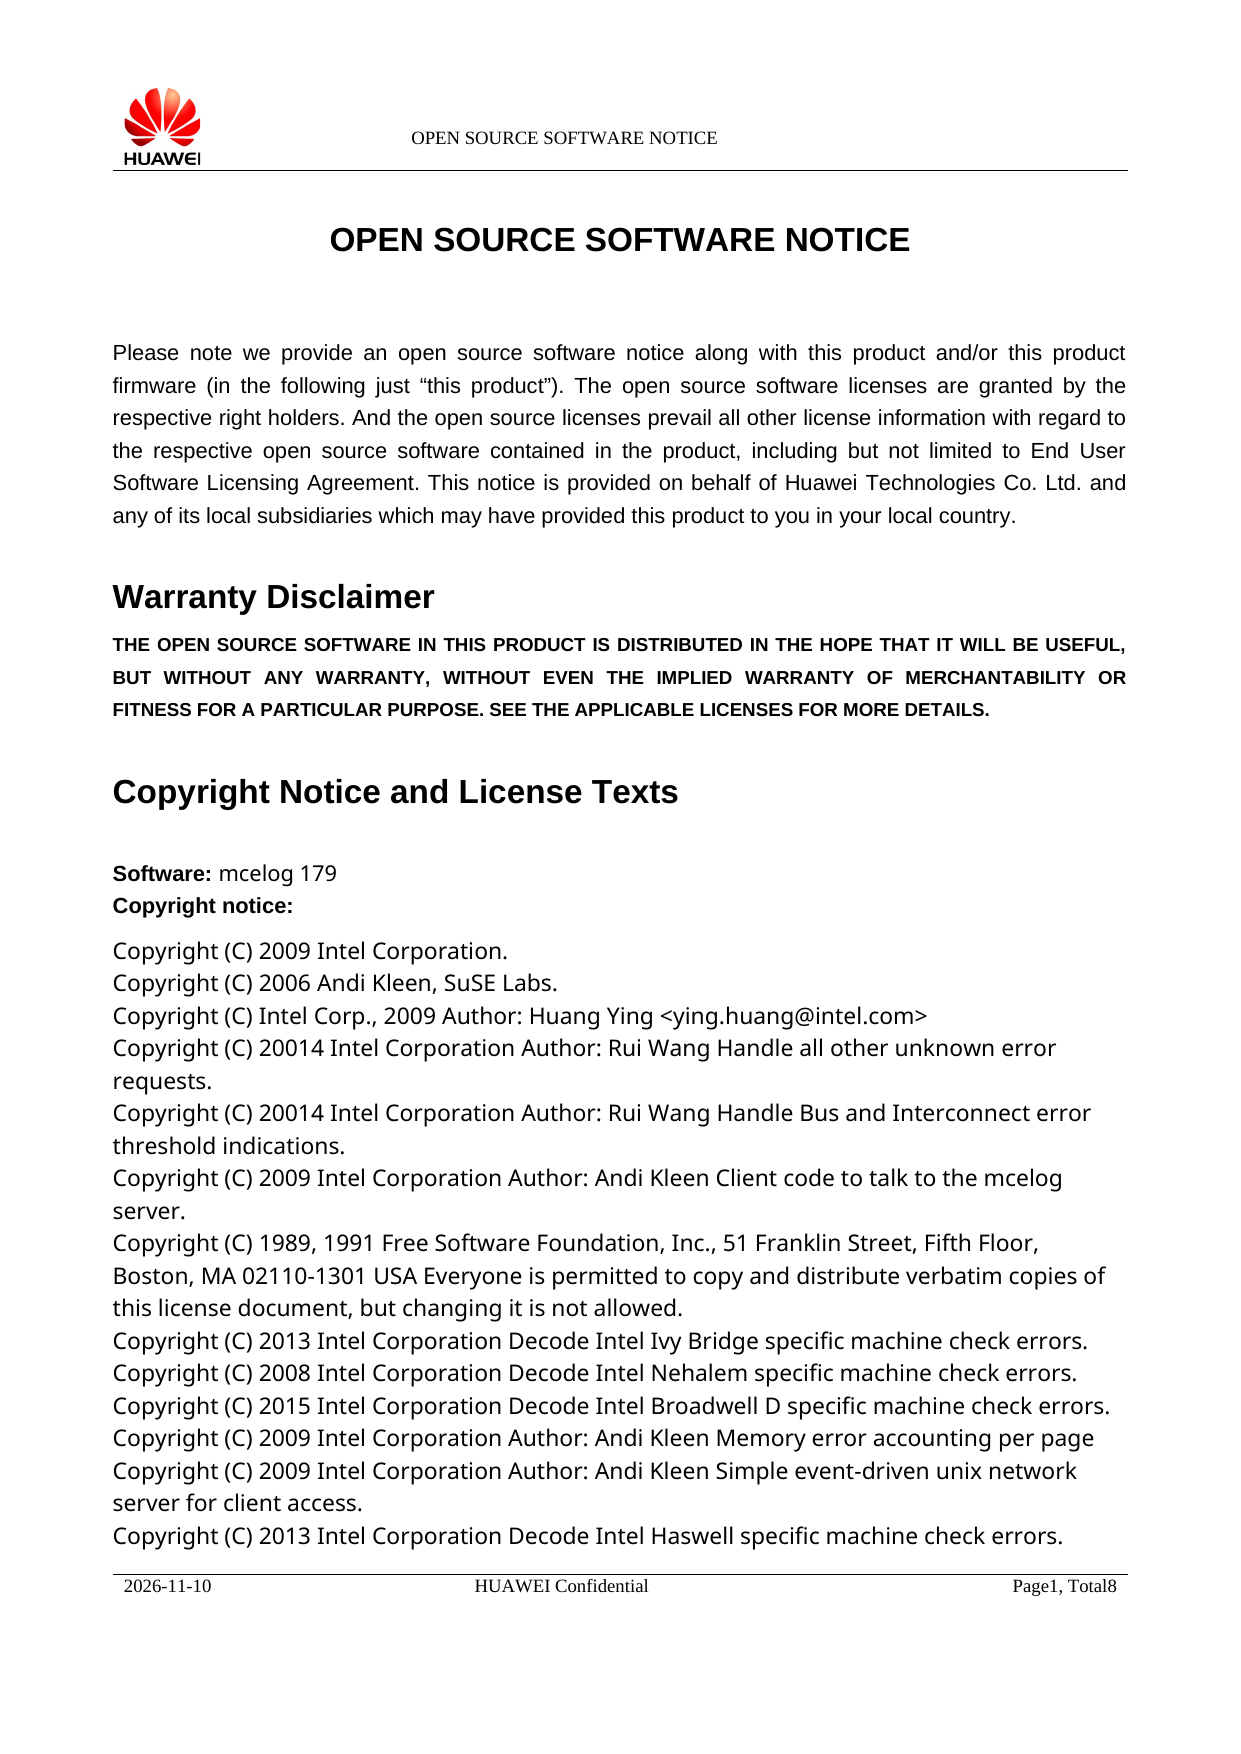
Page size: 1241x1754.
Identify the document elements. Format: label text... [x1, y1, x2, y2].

text Copyright notice: [112, 889, 1128, 921]
text Please note we provide an open source software notice along with this product and/or this product firmware (in the following just “this product”). The open source software licenses are granted by the respective right holders. And the open source licenses prevail all other license information with regard to the respective open source software contained in the product, including but not limited to End User Software Licensing Agreement. This notice is provided on behalf of Huawei Technologies Co. Ltd. and any of its local subsidiaries which may have provided this product to you in your local country. [112, 336, 1128, 531]
text Copyright Notice and License Texts [112, 759, 1128, 824]
text The open source software in this product is distributed in the hope that it will be useful, but WITHOUT ANY WARRANTY, without even the implied warranty of MERCHANTABILITY or FITNESS FOR A PARTICULAR PURPOSE. See the applicable licenses for more details. [112, 629, 1128, 726]
text Warranty Disclaimer [112, 564, 1128, 629]
title Software: mcelog 179 [112, 856, 1128, 889]
picture [124, 88, 201, 165]
text OPEN SOURCE SOFTWARE NOTICE [112, 206, 1128, 271]
